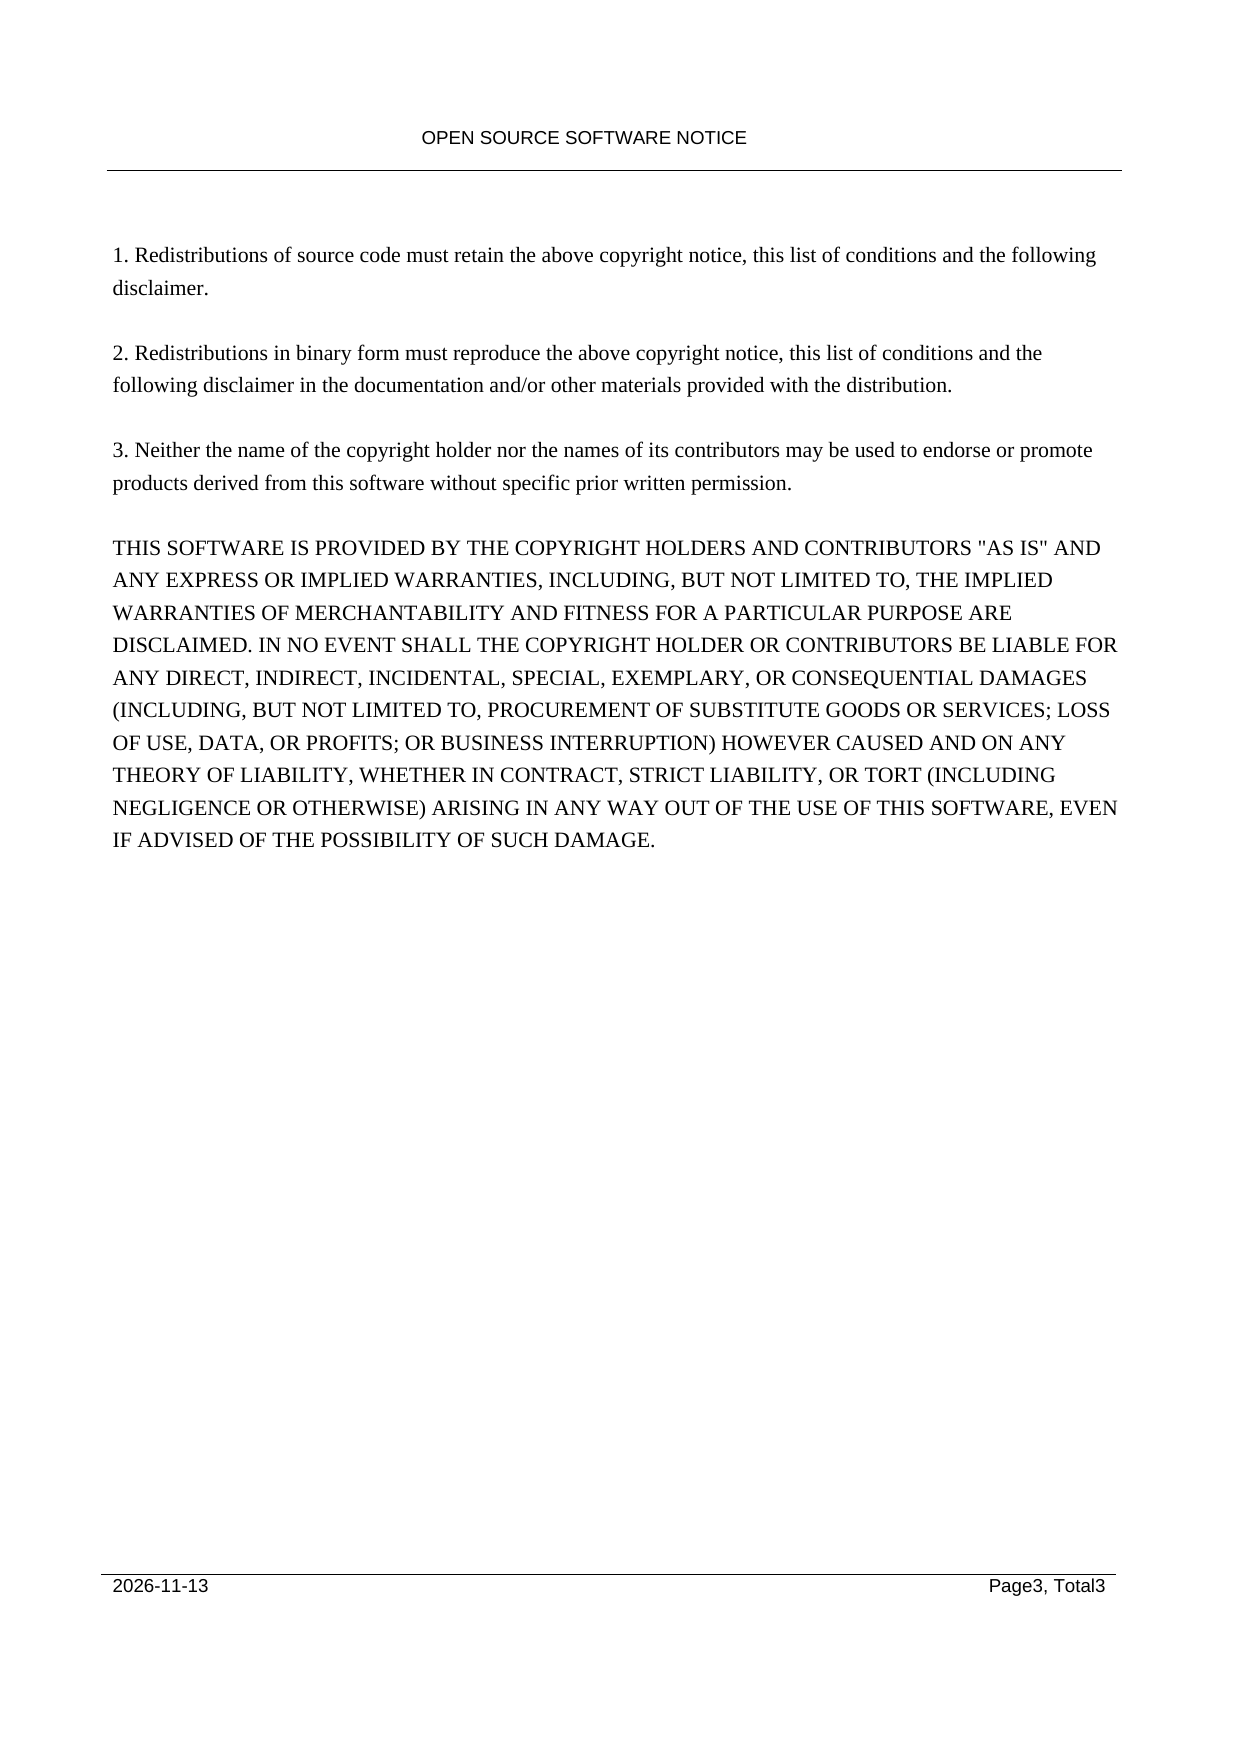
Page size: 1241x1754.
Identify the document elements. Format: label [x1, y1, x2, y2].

text [112, 206, 1128, 889]
